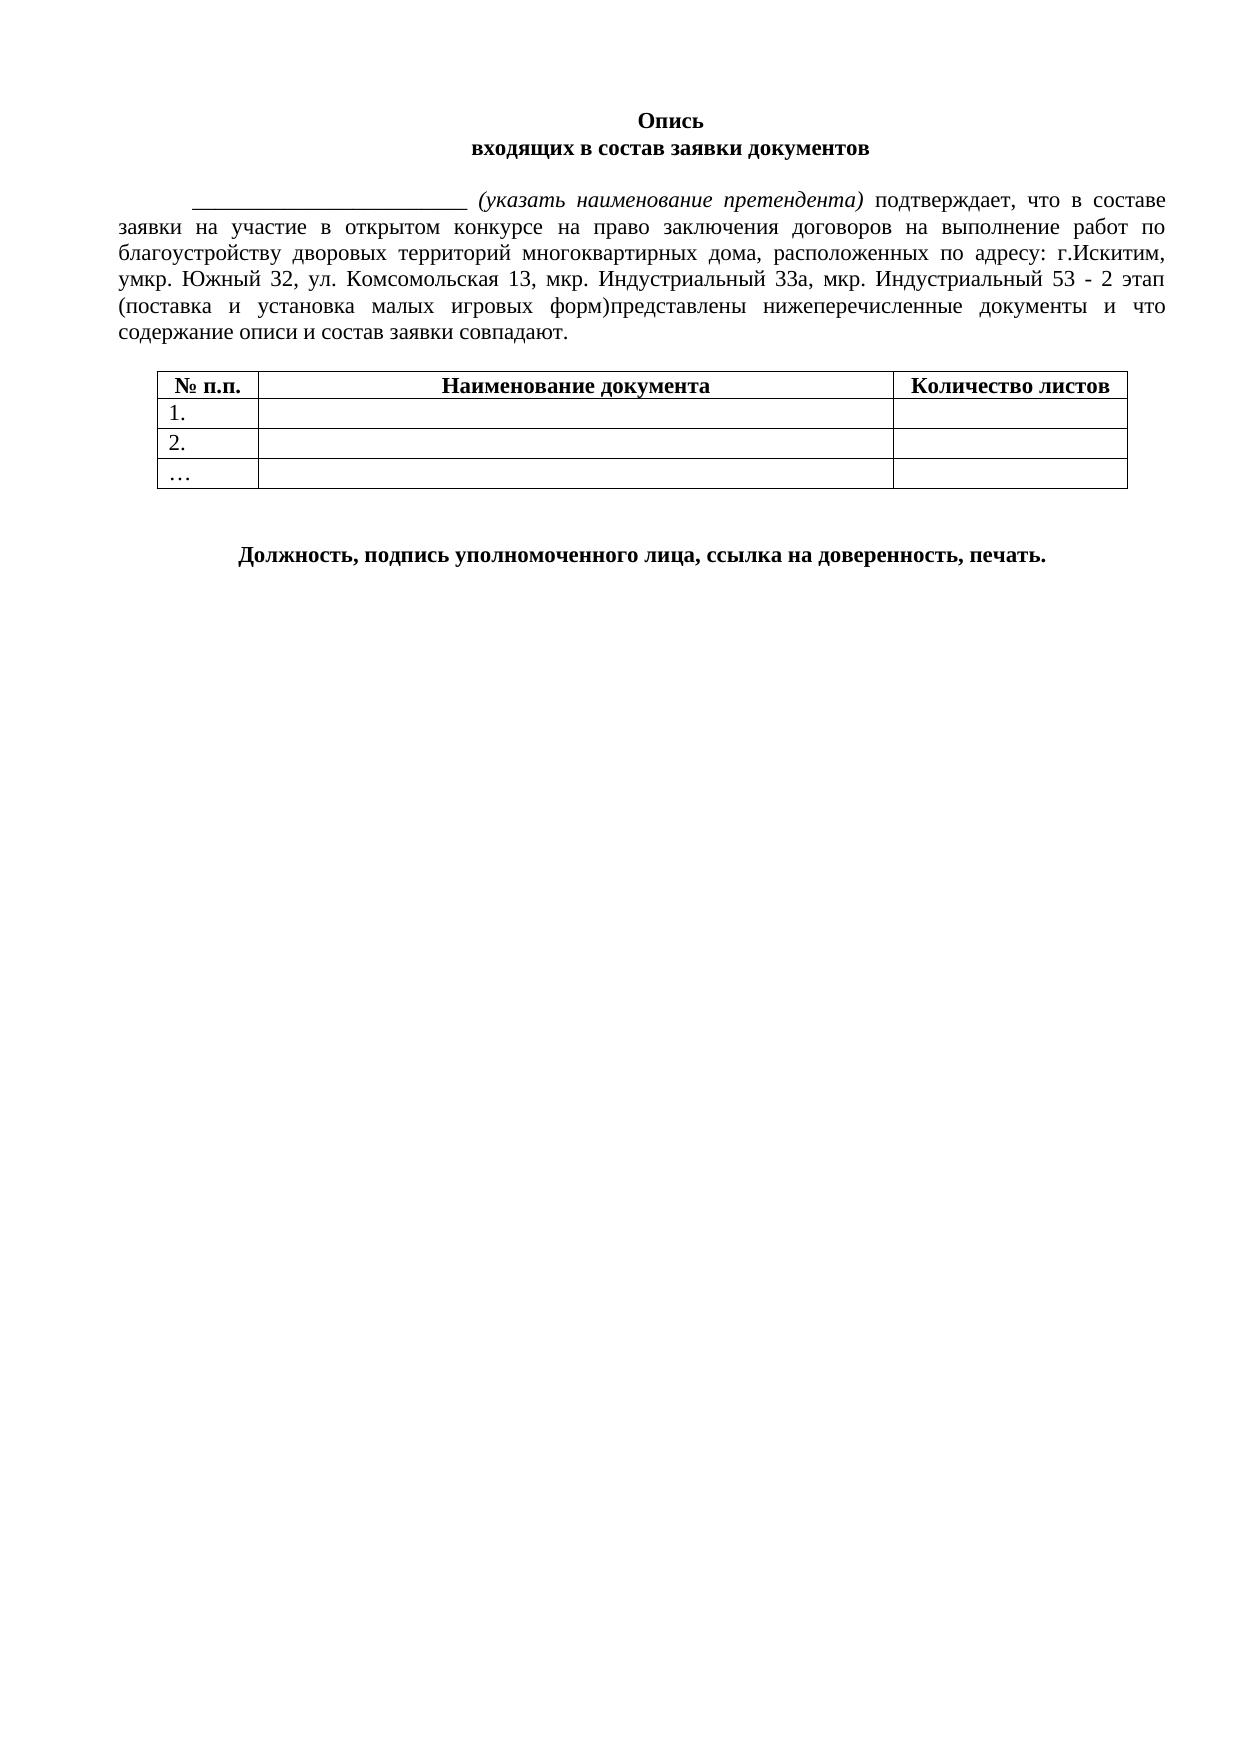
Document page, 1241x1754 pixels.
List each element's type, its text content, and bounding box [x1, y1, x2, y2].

table_header Наименование документа [259, 372, 893, 398]
text Должность, подпись уполномоченного лица, ссылка на доверенность, печать. [118, 541, 1167, 568]
text ________________________ (указать наименование претендента) подтверждает, что в составе заявки на участие в открытом конкурсе на право заключения договоров на выполнение работ по благоустройству дворовых территорий многоквартирных дома, расположенных по адресу: г.Искитим, умкр. Южный 32, ул. Комсомольская 13, мкр. Индустриальный 33а, мкр. Индустриальный 53 - 2 этап (поставка и установка малых игровых форм)представлены нижеперечисленные документы и что содержание описи и состав заявки совпадают. [118, 186, 1167, 344]
table_cell 2. [158, 429, 258, 458]
table_cell [894, 429, 1127, 458]
table_cell [894, 399, 1127, 428]
table_header Количество листов [894, 372, 1127, 398]
table_cell [259, 429, 893, 458]
table_header № п.п. [158, 372, 258, 398]
table_cell [259, 459, 893, 488]
table_cell [259, 399, 893, 428]
text входящих в состав заявки документов [118, 134, 1167, 160]
table_cell … [158, 459, 258, 488]
table_cell 1. [158, 399, 258, 428]
text Опись [118, 107, 1167, 134]
table_cell [894, 459, 1127, 488]
